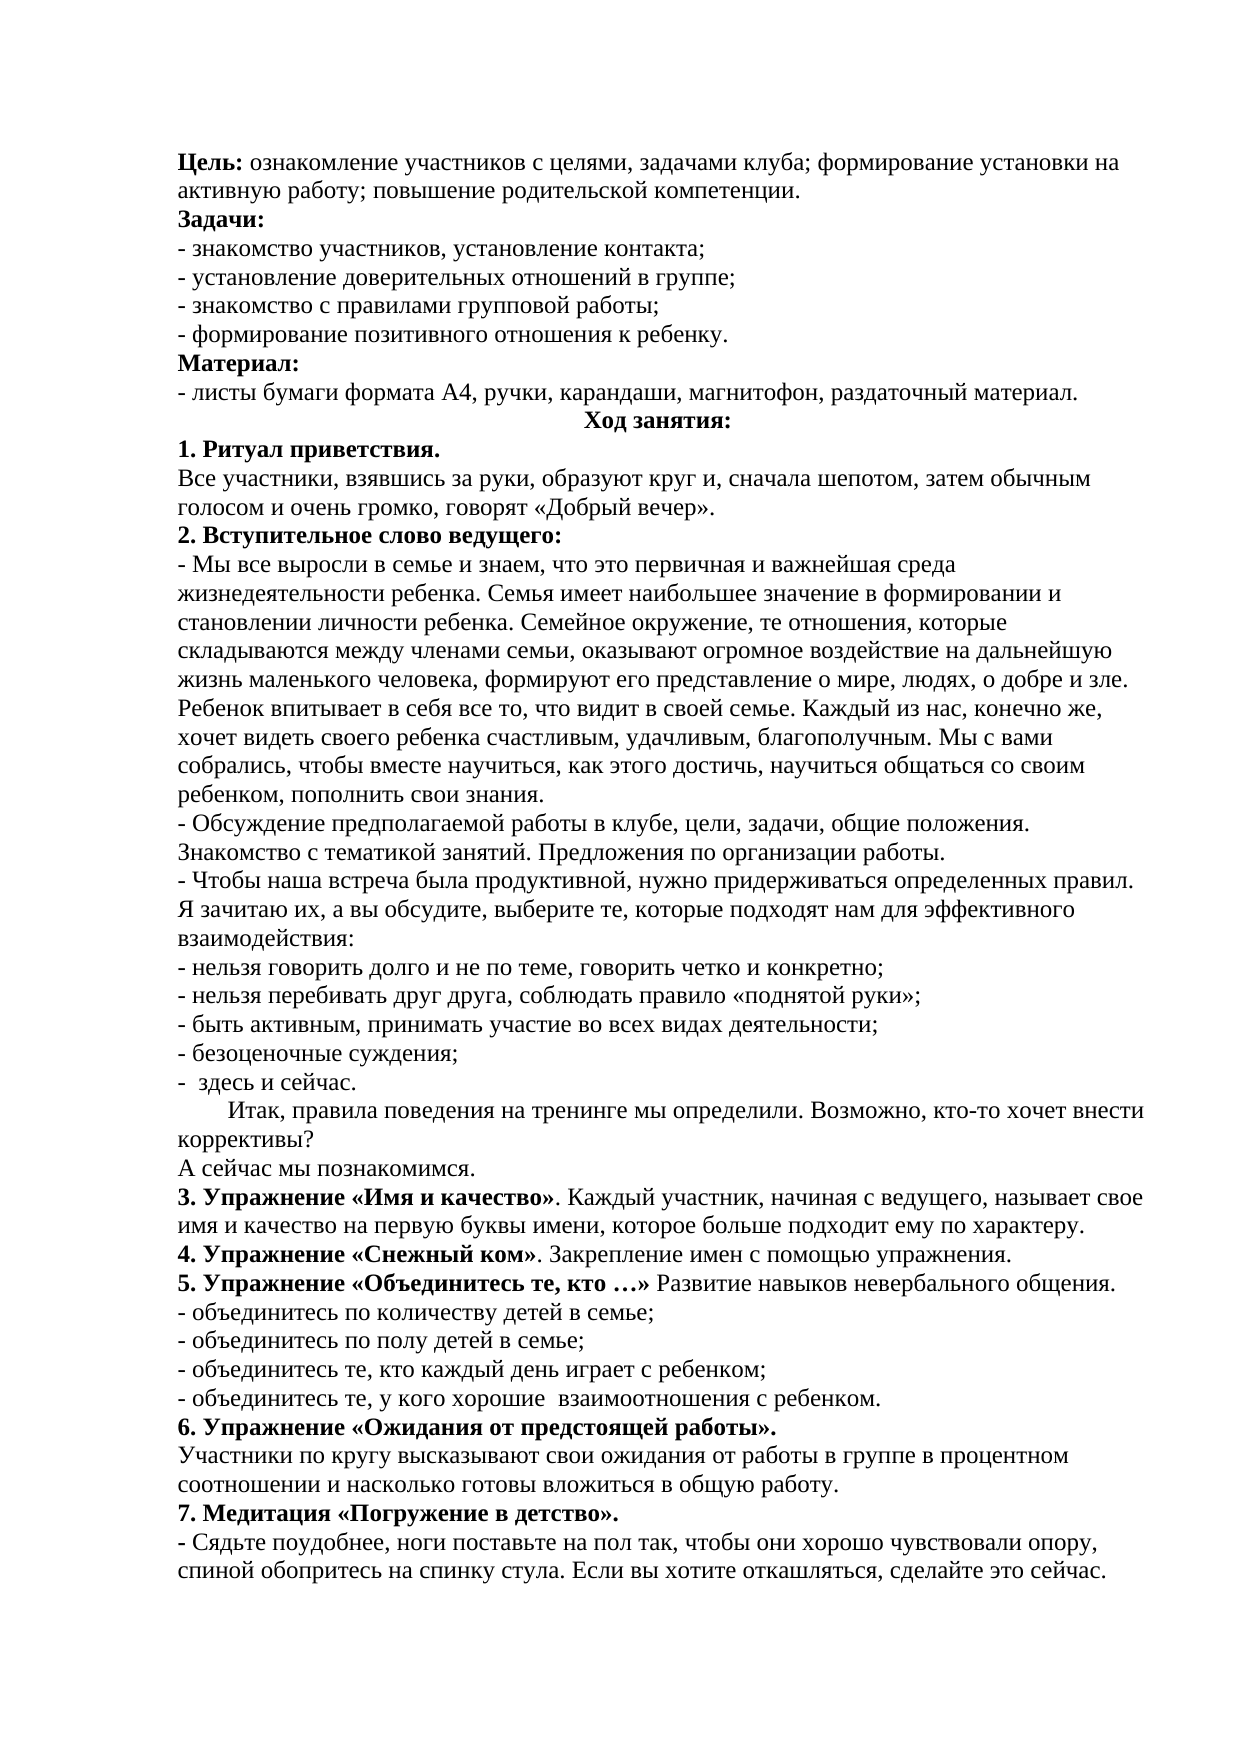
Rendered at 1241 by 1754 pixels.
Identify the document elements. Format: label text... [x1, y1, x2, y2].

text Все участники, взявшись за руки, образуют круг и, сначала шепотом, затем обычным голосом и очень громко, говорят «Добрый вечер». [177, 463, 1152, 521]
text - знакомство участников, установление контакта; [177, 233, 1152, 262]
text - нельзя говорить долго и не по теме, говорить четко и конкретно; [177, 952, 1152, 981]
text - Мы все выросли в семье и знаем, что это первичная и важнейшая среда жизнедеятельности ребенка. Семья имеет наибольшее значение в формировании и становлении личности ребенка. Семейное окружение, те отношения, которые складываются между членами семьи, оказывают огромное воздействие на дальнейшую жизнь маленького человека, формируют его представление о мире, людях, о добре и зле. Ребенок впитывает в себя все то, что видит в своей семье. Каждый из нас, конечно же, хочет видеть своего ребенка счастливым, удачливым, благополучным. Мы с вами собрались, чтобы вместе научиться, как этого достичь, научиться общаться со своим ребенком, пополнить свои знания. [177, 549, 1152, 808]
text 3. Упражнение «Имя и качество». Каждый участник, начиная с ведущего, называет свое имя и качество на первую буквы имени, которое больше подходит ему по характеру. [177, 1182, 1152, 1239]
text Задачи: [177, 204, 1152, 233]
text - здесь и сейчас. [177, 1067, 1152, 1096]
text А сейчас мы познакомимся. [177, 1153, 1152, 1182]
text - объединитесь те, у кого хорошие взаимоотношения с ребенком. [177, 1383, 1152, 1412]
text 5. Упражнение «Объединитесь те, кто …» Развитие навыков невербального общения. [177, 1268, 1152, 1297]
text - знакомство с правилами групповой работы; [177, 291, 1152, 319]
text Ход занятия: [177, 406, 1152, 434]
text Материал: [177, 348, 1152, 377]
text - установление доверительных отношений в группе; [177, 262, 1152, 291]
text 2. Вступительное слово ведущего: [177, 521, 1152, 549]
text 1. Ритуал приветствия. [177, 434, 1152, 463]
text 4. Упражнение «Снежный ком». Закрепление имен с помощью упражнения. [177, 1239, 1152, 1268]
text - объединитесь по количеству детей в семье; [177, 1297, 1152, 1326]
text - безоценочные суждения; [177, 1038, 1152, 1067]
text 6. Упражнение «Ожидания от предстоящей работы». [177, 1412, 1152, 1441]
text - нельзя перебивать друг друга, соблюдать правило «поднятой руки»; [177, 981, 1152, 1009]
text - Сядьте поудобнее, ноги поставьте на пол так, чтобы они хорошо чувствовали опору, спиной обопритесь на спинку стула. Если вы хотите откашляться, сделайте это сейчас. [177, 1527, 1152, 1584]
text Цель: ознакомление участников с целями, задачами клуба; формирование установки на активную работу; повышение родительской компетенции. [177, 147, 1152, 204]
text 7. Медитация «Погружение в детство». [177, 1498, 1152, 1527]
text - объединитесь по полу детей в семье; [177, 1326, 1152, 1354]
text - объединитесь те, кто каждый день играет с ребенком; [177, 1354, 1152, 1383]
text Участники по кругу высказывают свои ожидания от работы в группе в процентном соотношении и насколько готовы вложиться в общую работу. [177, 1441, 1152, 1498]
text - Обсуждение предполагаемой работы в клубе, цели, задачи, общие положения. Знакомство с тематикой занятий. Предложения по организации работы. [177, 808, 1152, 866]
text - формирование позитивного отношения к ребенку. [177, 319, 1152, 348]
text - быть активным, принимать участие во всех видах деятельности; [177, 1009, 1152, 1038]
text - Чтобы наша встреча была продуктивной, нужно придерживаться определенных правил. Я зачитаю их, а вы обсудите, выберите те, которые подходят нам для эффективного взаимодействия: [177, 866, 1152, 952]
text Итак, правила поведения на тренинге мы определили. Возможно, кто-то хочет внести коррективы? [177, 1096, 1152, 1153]
text - листы бумаги формата А4, ручки, карандаши, магнитофон, раздаточный материал. [177, 377, 1152, 406]
